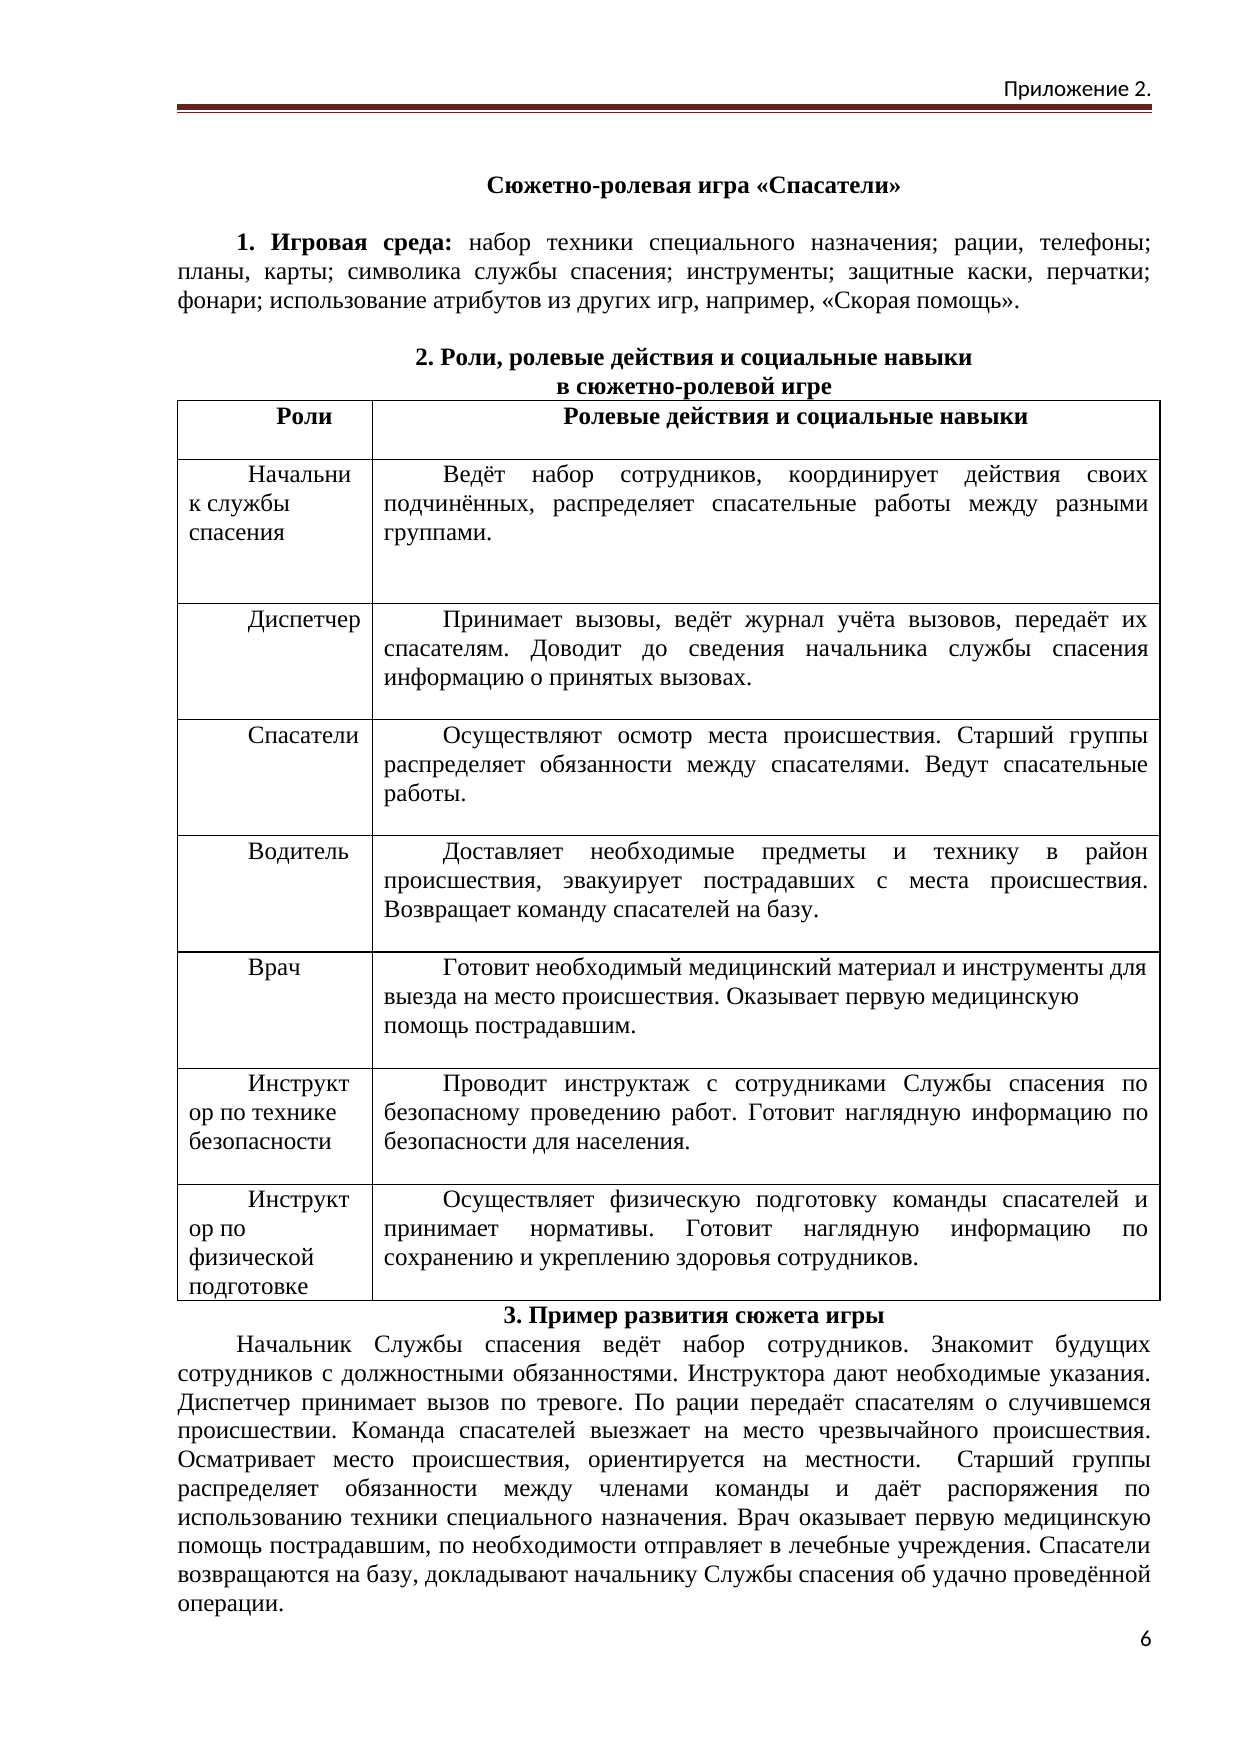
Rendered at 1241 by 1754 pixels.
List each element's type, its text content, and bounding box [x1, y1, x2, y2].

table_cell Ведёт набор сотрудников, координирует действия своих подчинённых, распределяет спасательные работы между разными группами. [373, 460, 1159, 603]
text в сюжетно-ролевой игре [177, 371, 1152, 400]
text Начальник Службы спасения ведёт набор сотрудников. Знакомит будущих сотрудников с должностными обязанностями. Инструктора дают необходимые указания. Диспетчер принимает вызов по тревоге. По рации передаёт спасателям о случившемся происшествии. Команда спасателей выезжает на место чрезвычайного происшествия. Осматривает место происшествия, ориентируется на местности. Старший группы распределяет обязанности между членами команды и даёт распоряжения по использованию техники специального назначения. Врач оказывает первую медицинскую помощь пострадавшим, по необходимости отправляет в лечебные учреждения. Спасатели возвращаются на базу, докладывают начальнику Службы спасения об удачно проведённой операции. [177, 1329, 1152, 1617]
table_cell Готовит необходимый медицинский материал и инструменты для выезда на место происшествия. Оказывает первую медицинскую помощь пострадавшим. [373, 953, 1159, 1067]
text 2. Роли, ролевые действия и социальные навыки [177, 342, 1152, 371]
table_cell Проводит инструктаж с сотрудниками Службы спасения по безопасному проведению работ. Готовит наглядную информацию по безопасности для населения. [373, 1069, 1159, 1183]
table_cell Принимает вызовы, ведёт журнал учёта вызовов, передаёт их спасателям. Доводит до сведения начальника службы спасения информацию о принятых вызовах. [373, 604, 1159, 719]
table_cell Диспетчер [178, 604, 372, 719]
table_cell Инструктор по технике безопасности [178, 1069, 372, 1183]
table_cell Доставляет необходимые предметы и технику в район происшествия, эвакуирует пострадавших с места происшествия. Возвращает команду спасателей на базу. [373, 836, 1159, 951]
table_cell Инструктор по физической подготовке [178, 1185, 372, 1299]
text 1. Игровая среда: набор техники специального назначения; рации, телефоны; планы, карты; символика службы спасения; инструменты; защитные каски, перчатки; фонари; использование атрибутов из других игр, например, «Скорая помощь». [177, 227, 1152, 314]
table_cell Спасатели [178, 720, 372, 835]
table_cell Водитель [178, 836, 372, 951]
text Сюжетно-ролевая игра «Спасатели» [177, 170, 1152, 199]
text 3. Пример развития сюжета игры [177, 1301, 1152, 1329]
table_cell Осуществляют осмотр места происшествия. Старший группы распределяет обязанности между спасателями. Ведут спасательные работы. [373, 720, 1159, 835]
table_cell Осуществляет физическую подготовку команды спасателей и принимает нормативы. Готовит наглядную информацию по сохранению и укреплению здоровья сотрудников. [373, 1185, 1159, 1299]
table_cell Врач [178, 953, 372, 1067]
table_cell Начальник службы спасения [178, 460, 372, 603]
table_header Роли [178, 401, 372, 458]
table_header Ролевые действия и социальные навыки [373, 401, 1159, 458]
